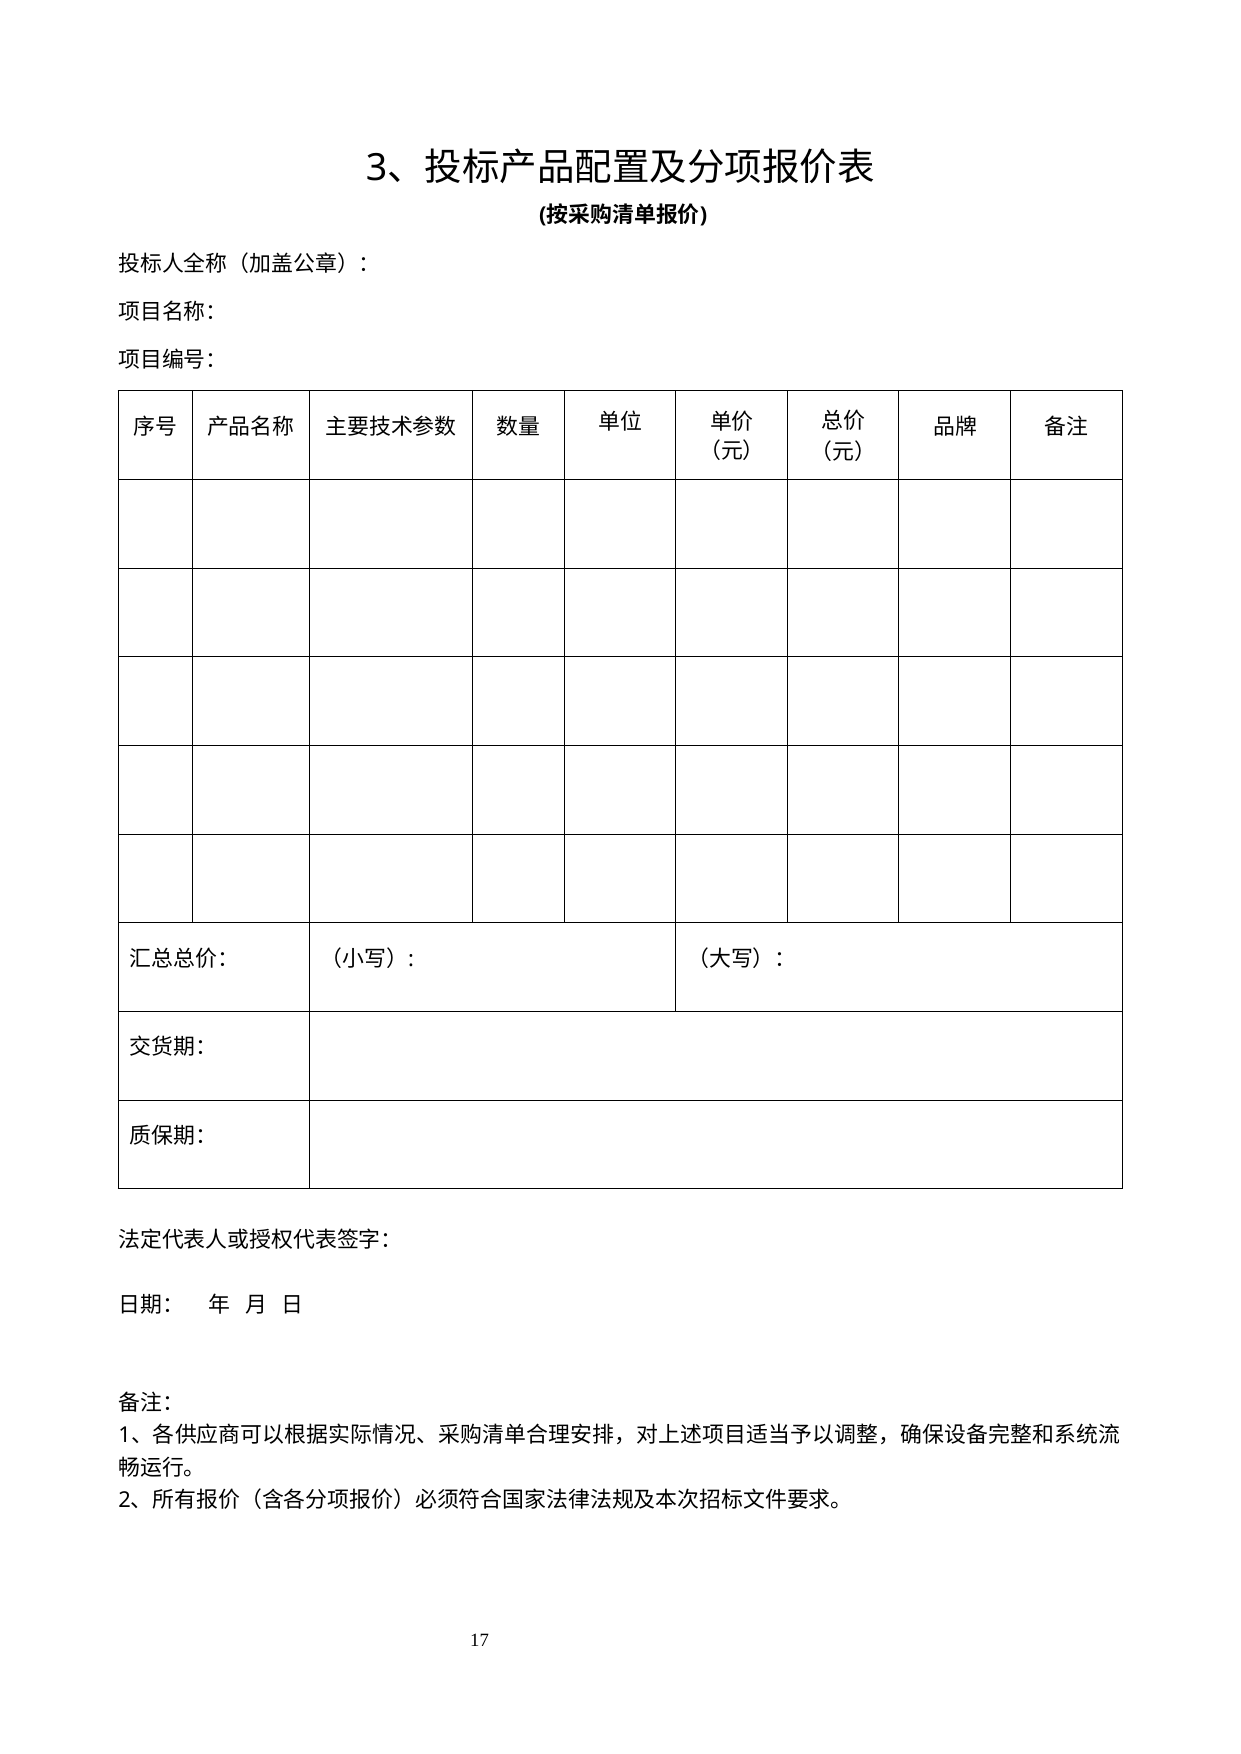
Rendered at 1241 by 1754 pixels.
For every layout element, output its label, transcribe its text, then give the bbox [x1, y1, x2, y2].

table_header 单位 [565, 391, 675, 479]
table_cell （小写）: [310, 923, 675, 1011]
table_cell [565, 569, 675, 656]
table_cell [310, 569, 472, 656]
text 项目名称： [118, 294, 1122, 326]
table_cell [676, 657, 787, 745]
table_cell [193, 746, 309, 833]
table_cell [676, 835, 787, 922]
table_cell [676, 569, 787, 656]
text 1、各供应商可以根据实际情况、采购清单合理安排，对上述项目适当予以调整，确保设备完整和系统流畅运行。 [118, 1417, 1122, 1482]
table_cell [899, 746, 1010, 833]
table_cell [899, 835, 1010, 922]
table_cell [310, 1101, 1122, 1188]
table_header 单价 （元） [676, 391, 787, 479]
table_cell [193, 657, 309, 745]
table_header 产品名称 [193, 391, 309, 479]
table_cell [473, 835, 564, 922]
table_cell [788, 480, 898, 568]
table_cell [119, 480, 192, 568]
table_cell [193, 835, 309, 922]
text 法定代表人或授权代表签字： [118, 1222, 1122, 1254]
table_cell [193, 569, 309, 656]
text 备注： [118, 1384, 1122, 1417]
table_cell [473, 657, 564, 745]
table_header 主要技术参数 [310, 391, 472, 479]
text 投标人全称（加盖公章）： [118, 245, 1122, 278]
table_cell [788, 835, 898, 922]
table_cell [788, 746, 898, 833]
table_cell [310, 1012, 1122, 1099]
table_cell [193, 480, 309, 568]
table_cell [565, 835, 675, 922]
table_header 备注 [1011, 391, 1122, 479]
table_cell [1011, 569, 1122, 656]
table_cell [1011, 746, 1122, 833]
table_cell [310, 835, 472, 922]
table_cell [1011, 835, 1122, 922]
table_cell [899, 657, 1010, 745]
table_cell [1011, 480, 1122, 568]
text 日期： 年 月 日 [118, 1287, 1122, 1319]
table_cell [119, 746, 192, 833]
table_cell [565, 657, 675, 745]
table_cell [310, 657, 472, 745]
table_cell [788, 569, 898, 656]
table_cell [676, 480, 787, 568]
table_header 序号 [119, 391, 192, 479]
table_cell [310, 746, 472, 833]
table_cell [119, 835, 192, 922]
table_cell 质保期： [119, 1101, 309, 1188]
table_cell [473, 746, 564, 833]
text 2、所有报价（含各分项报价）必须符合国家法律法规及本次招标文件要求。 [118, 1482, 1122, 1514]
table_header 品牌 [899, 391, 1010, 479]
text 3、投标产品配置及分项报价表 [118, 132, 1122, 197]
table_cell [473, 480, 564, 568]
table_cell [473, 569, 564, 656]
table_cell [565, 746, 675, 833]
table_cell [119, 569, 192, 656]
table_cell [676, 746, 787, 833]
table_cell （大写）： [676, 923, 1122, 1011]
text (按采购清单报价) [118, 197, 1122, 229]
text 项目编号： [118, 342, 1122, 374]
table_cell [310, 480, 472, 568]
table_cell 汇总总价： [119, 923, 309, 1011]
table_header 总价 （元） [788, 391, 898, 479]
table_header 数量 [473, 391, 564, 479]
table_cell [119, 657, 192, 745]
table_cell [788, 657, 898, 745]
table_cell [565, 480, 675, 568]
table_cell [899, 569, 1010, 656]
table_cell [1011, 657, 1122, 745]
table_cell 交货期： [119, 1012, 309, 1099]
table_cell [899, 480, 1010, 568]
